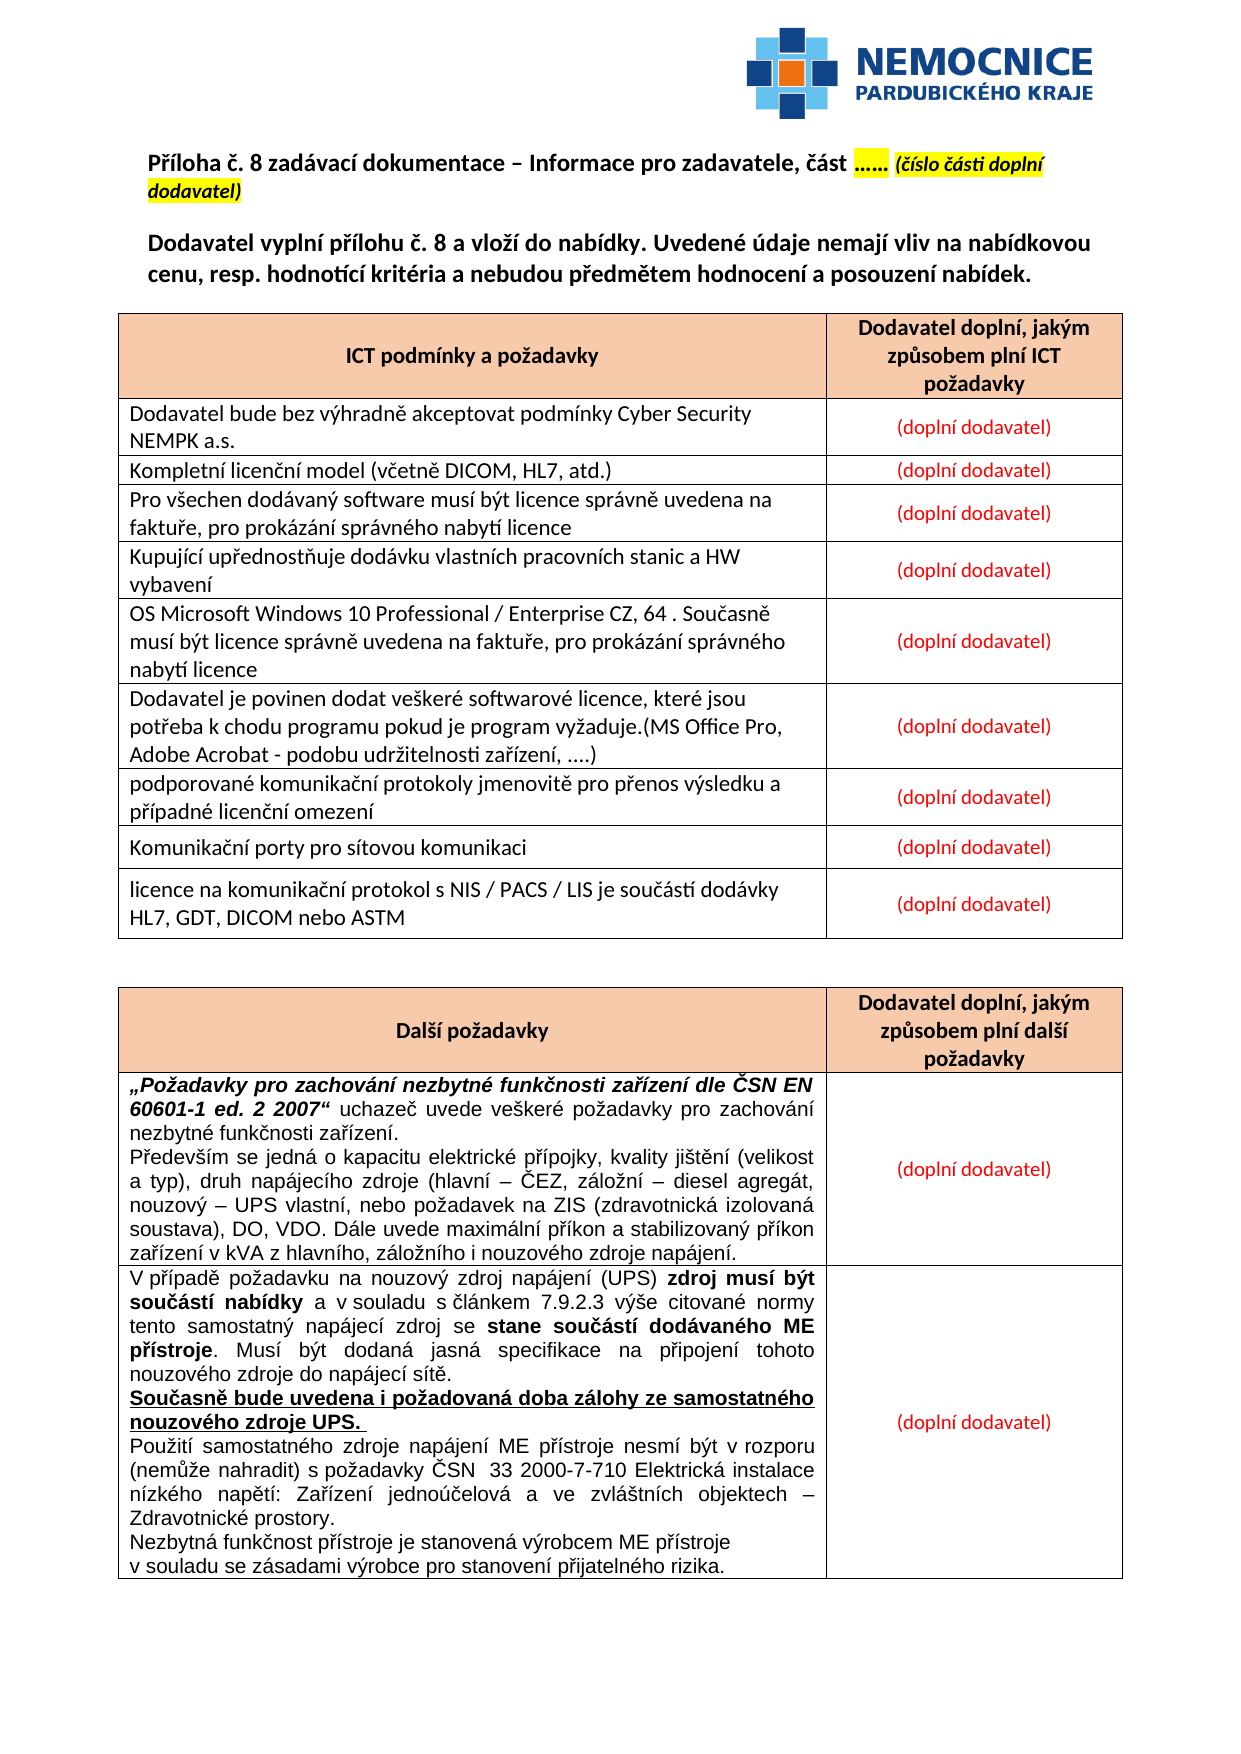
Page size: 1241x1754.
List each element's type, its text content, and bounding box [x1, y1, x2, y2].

table_cell (doplní dodavatel) [827, 1073, 1122, 1265]
table_cell Pro všechen dodávaný software musí být licence správně uvedena na faktuře, pro prokázání správného nabytí licence [119, 485, 826, 541]
table_header Dodavatel doplní, jakým způsobem plní další požadavky [827, 988, 1122, 1072]
text Dodavatel vyplní přílohu č. 8 a vloží do nabídky. Uvedené údaje nemají vliv na nabídkovou cenu, resp. hodnotící kritéria a nebudou předmětem hodnocení a posouzení nabídek. [148, 227, 1093, 288]
table_cell (doplní dodavatel) [827, 399, 1122, 455]
table_cell (doplní dodavatel) [827, 599, 1122, 683]
table_cell OS Microsoft Windows 10 Professional / Enterprise CZ, 64 . Současně musí být licence správně uvedena na faktuře, pro prokázání správného nabytí licence [119, 599, 826, 683]
table_cell (doplní dodavatel) [827, 869, 1122, 938]
picture [745, 26, 1093, 120]
table_cell (doplní dodavatel) [827, 542, 1122, 598]
table_cell Kupující upřednostňuje dodávku vlastních pracovních stanic a HW vybavení [119, 542, 826, 598]
table_header Dodavatel doplní, jakým způsobem plní ICT požadavky [827, 314, 1122, 398]
table_cell (doplní dodavatel) [827, 456, 1122, 484]
table_cell Komunikační porty pro sítovou komunikaci [119, 826, 826, 868]
table_cell (doplní dodavatel) [827, 485, 1122, 541]
table_cell (doplní dodavatel) [827, 826, 1122, 868]
text Příloha č. 8 zadávací dokumentace – Informace pro zadavatele, část …… (číslo části doplní dodavatel) [148, 148, 1093, 203]
table_cell V případě požadavku na nouzový zdroj napájení (UPS) zdroj musí být součástí nabídky a v souladu s článkem 7.9.2.3 výše citované normy tento samostatný napájecí zdroj se stane součástí dodávaného ME přístroje. Musí být dodaná jasná specifikace na připojení tohoto nouzového zdroje do napájecí sítě. Současně bude uvedena i požadovaná doba zálohy ze samostatného nouzového zdroje UPS. Použití samostatného zdroje napájení ME přístroje nesmí být v rozporu (nemůže nahradit) s požadavky ČSN 33 2000-7-710 Elektrická instalace nízkého napětí: Zařízení jednoúčelová a ve zvláštních objektech – Zdravotnické prostory. Nezbytná funkčnost přístroje je stanovená výrobcem ME přístroje v souladu se zásadami výrobce pro stanovení přijatelného rizika. [119, 1266, 826, 1577]
table_cell (doplní dodavatel) [827, 769, 1122, 825]
table_cell „Požadavky pro zachování nezbytné funkčnosti zařízení dle ČSN EN 60601-1 ed. 2 2007“ uchazeč uvede veškeré požadavky pro zachování nezbytné funkčnosti zařízení. Především se jedná o kapacitu elektrické přípojky, kvality jištění (velikost a typ), druh napájecího zdroje (hlavní – ČEZ, záložní – diesel agregát, nouzový – UPS vlastní, nebo požadavek na ZIS (zdravotnická izolovaná soustava), DO, VDO. Dále uvede maximální příkon a stabilizovaný příkon zařízení v kVA z hlavního, záložního i nouzového zdroje napájení. [119, 1073, 826, 1265]
table_header ICT podmínky a požadavky [119, 314, 826, 398]
table_cell podporované komunikační protokoly jmenovitě pro přenos výsledku a případné licenční omezení [119, 769, 826, 825]
table_cell Dodavatel bude bez výhradně akceptovat podmínky Cyber Security NEMPK a.s. [119, 399, 826, 455]
table_cell Dodavatel je povinen dodat veškeré softwarové licence, které jsou potřeba k chodu programu pokud je program vyžaduje.(MS Office Pro, Adobe Acrobat - podobu udržitelnosti zařízení, ....) [119, 684, 826, 768]
table_header Další požadavky [119, 988, 826, 1072]
table_cell licence na komunikační protokol s NIS / PACS / LIS je součástí dodávky HL7, GDT, DICOM nebo ASTM [119, 869, 826, 938]
table_cell Kompletní licenční model (včetně DICOM, HL7, atd.) [119, 456, 826, 484]
table_cell (doplní dodavatel) [827, 1266, 1122, 1577]
table_cell (doplní dodavatel) [827, 684, 1122, 768]
